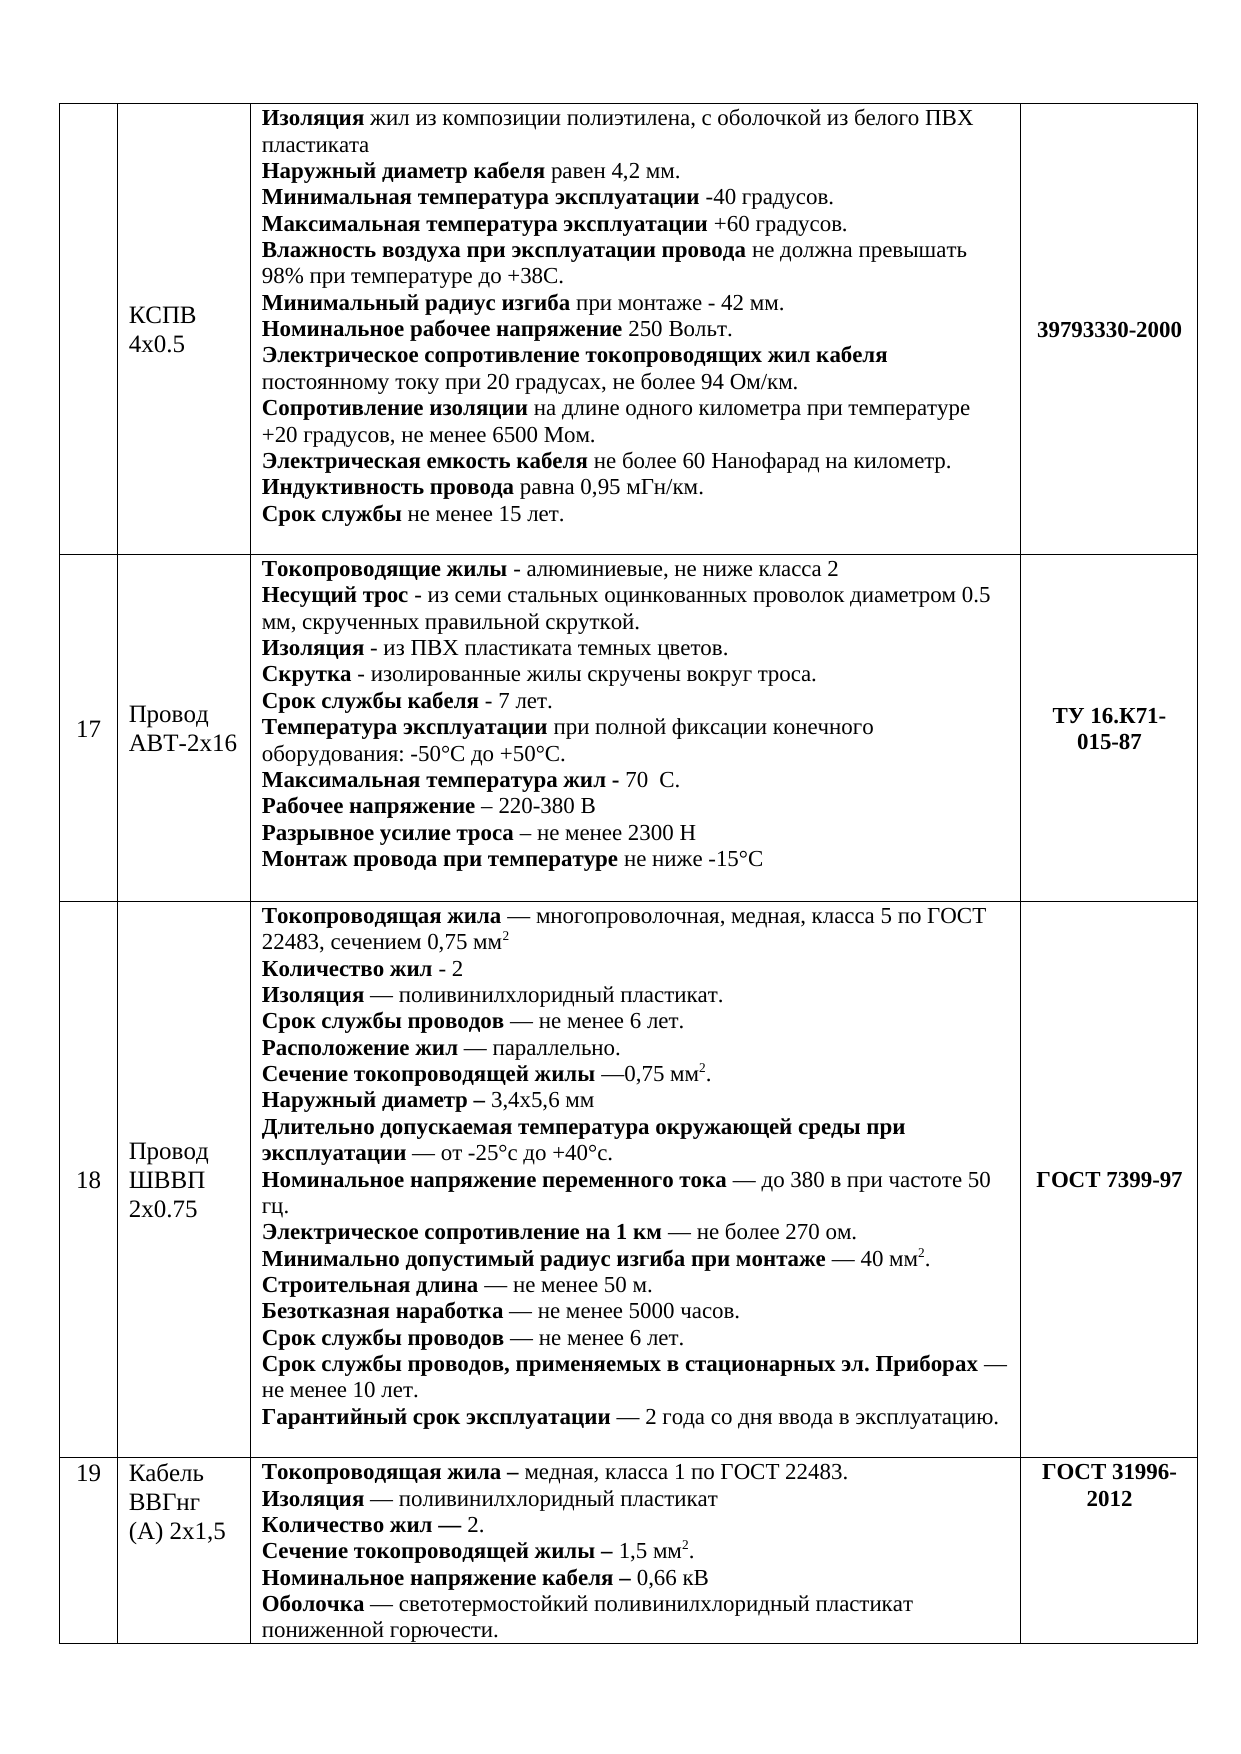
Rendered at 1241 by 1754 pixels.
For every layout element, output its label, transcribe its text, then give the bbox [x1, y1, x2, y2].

table_cell 16 [60, 104, 117, 554]
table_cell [251, 104, 1020, 554]
table_cell Провод ШВВП 2х0.75 [118, 902, 250, 1457]
table_cell 19 [60, 1458, 117, 1643]
table_cell Токопроводящая жила — многопроволочная, медная, класса 5 по ГОСТ 22483, сечением 0,75 мм2 Количество жил - 2 Изоляция — поливинилхлоридный пластикат. Срок службы проводов — не менее 6 лет. Расположение жил — параллельно. Сечение токопроводящей жилы —0,75 мм2. Наружный диаметр – 3,4х5,6 мм Длительно допускаемая температура окружающей среды при эксплуатации — от -25°с до +40°с. Номинальное напряжение переменного тока — до 380 в при частоте 50 гц. Электрическое сопротивление на 1 км — не более 270 ом. Минимально допустимый радиус изгиба при монтаже — 40 мм2. Строительная длина — не менее 50 м. Безотказная наработка — не менее 5000 часов. Срок службы проводов — не менее 6 лет. Срок службы проводов, применяемых в стационарных эл. Приборах — не менее 10 лет. Гарантийный срок эксплуатации — 2 года со дня ввода в эксплуатацию. [251, 902, 1020, 1457]
table_cell ТУ 16.К71-015-87 [1021, 555, 1197, 901]
table_cell ГОСТ 31996-2012 [1021, 1458, 1197, 1643]
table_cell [1021, 104, 1197, 554]
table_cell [118, 1458, 250, 1643]
table_cell Провод КСПВ 4х0.5 [118, 104, 250, 554]
table_cell ГОСТ 7399-97 [1021, 902, 1197, 1457]
table_cell 18 [60, 902, 117, 1457]
table_cell Провод АВТ-2х16 [118, 555, 250, 901]
table_cell 17 [60, 555, 117, 901]
table_cell Токопроводящие жилы - алюминиевые, не ниже класса 2 Несущий трос - из семи стальных оцинкованных проволок диаметром 0.5 мм, скрученных правильной скруткой. Изоляция - из ПВХ пластиката темных цветов. Скрутка - изолированные жилы скручены вокруг троса. Срок службы кабеля - 7 лет. Температура эксплуатации при полной фиксации конечного оборудования: -50°С до +50°С. Максимальная температура жил - 70 С. Рабочее напряжение – 220-380 В Разрывное усилие троса – не менее 2300 Н Монтаж провода при температуре не ниже -15°С [251, 555, 1020, 901]
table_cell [251, 1458, 1020, 1643]
